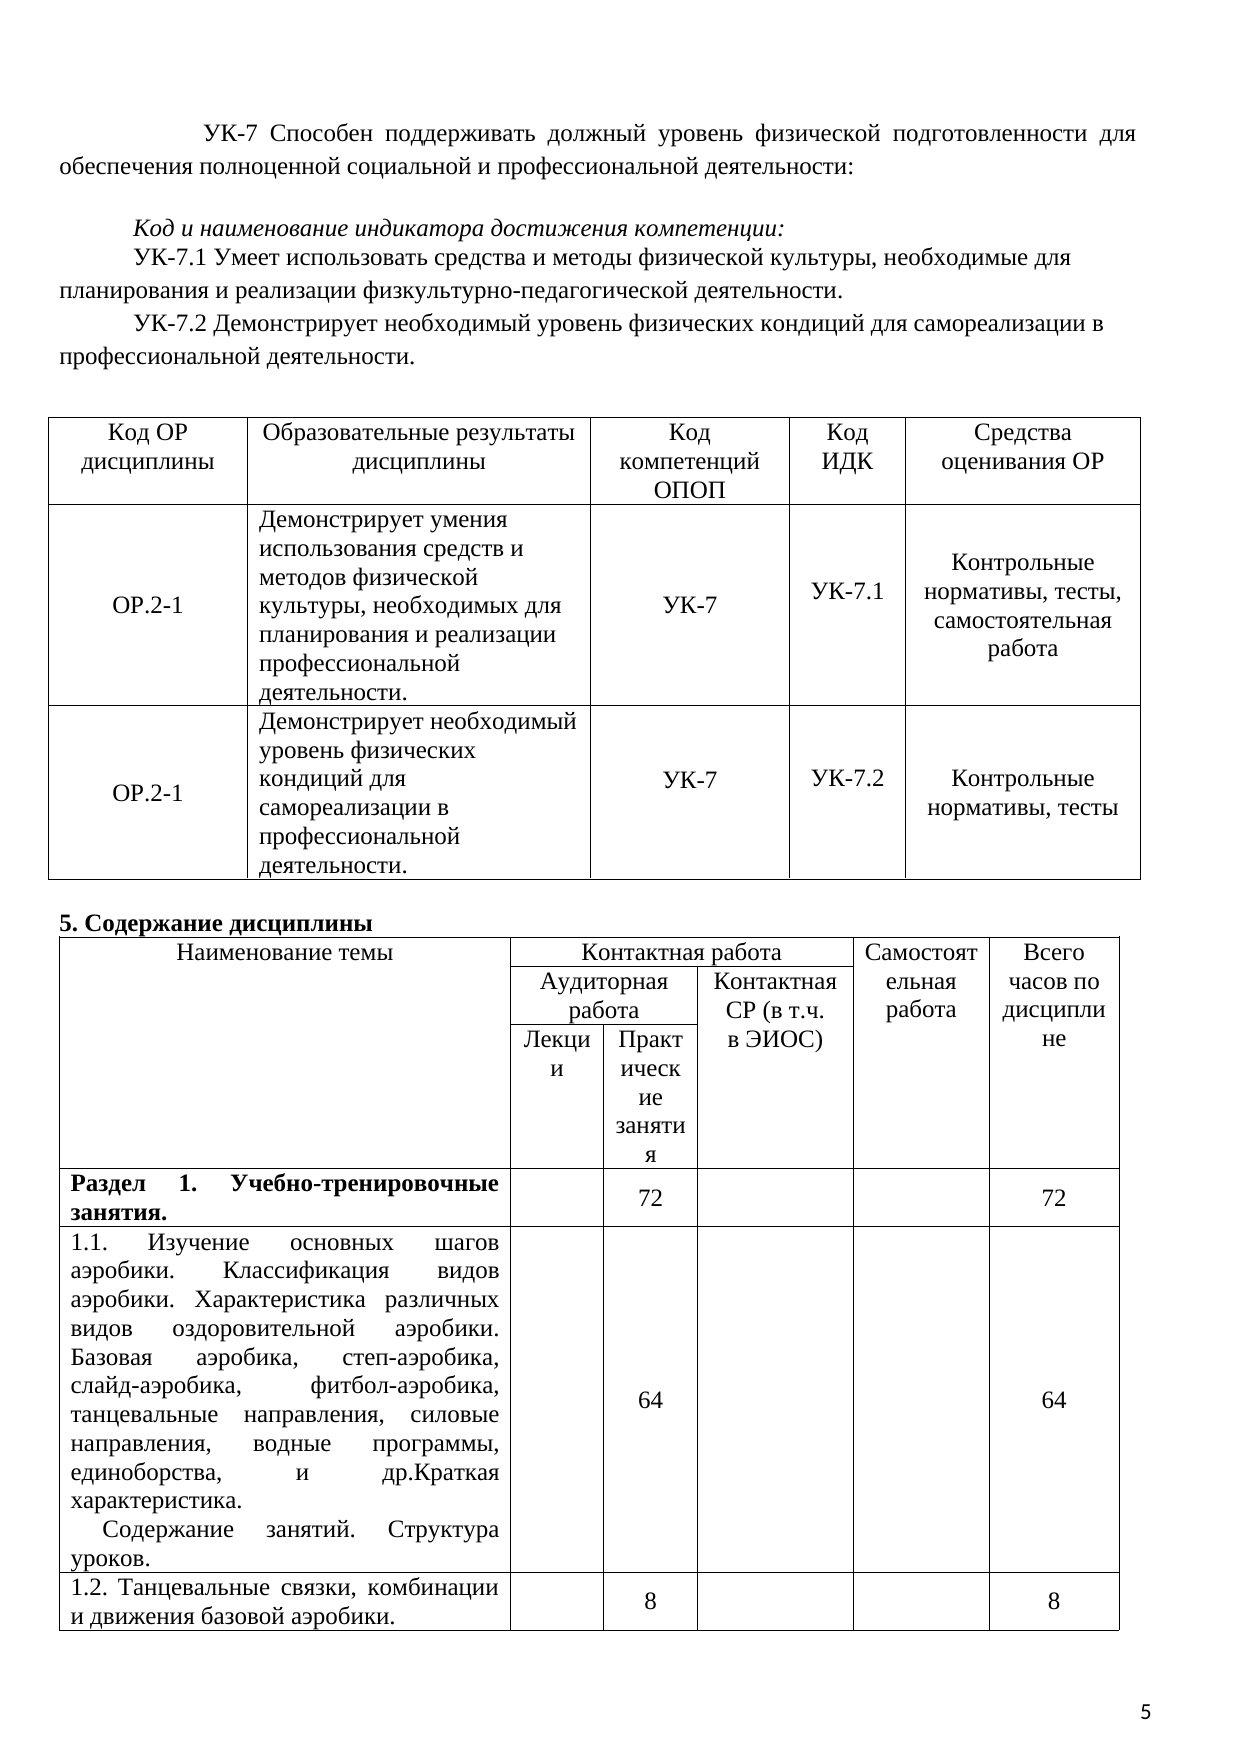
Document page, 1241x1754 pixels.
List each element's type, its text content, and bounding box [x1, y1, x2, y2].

table_cell 72 [604, 1169, 697, 1226]
table_header Самостоятельная работа [854, 938, 989, 1168]
table_cell [511, 1227, 603, 1572]
text УК-7 Способен поддерживать должный уровень физической подготовленности для обеспечения полноценной социальной и профессиональной деятельности: [59, 118, 1138, 180]
table_cell [698, 1227, 853, 1572]
table_cell [511, 1573, 603, 1629]
table_cell 8 [604, 1573, 697, 1629]
table_cell 1.2. Танцевальные связки, комбинации и движения базовой аэробики. [60, 1573, 510, 1629]
table_header Код компетенций ОПОП [591, 418, 789, 504]
table_cell [698, 1573, 853, 1629]
table_cell 1.1. Изучение основных шагов аэробики. Классификация видов аэробики. Характеристика различных видов оздоровительной аэробики. Базовая аэробика, степ-аэробика, слайд-аэробика, фитбол-аэробика, танцевальные направления, силовые направления, водные программы, единоборства, и др.Краткая характеристика. Содержание занятий. Структура уроков. [60, 1227, 510, 1572]
table_header Всего часов по дисциплине [990, 938, 1119, 1168]
table_cell УК-7 [591, 706, 789, 878]
table_cell Аудиторная работа [511, 967, 697, 1024]
table_cell Демонстрирует умения использования средств и методов физической культуры, необходимых для планирования и реализации профессиональной деятельности. [248, 505, 590, 705]
table_cell 64 [604, 1227, 697, 1572]
table_cell УК-7.1 [790, 505, 905, 705]
table_cell 72 [990, 1169, 1119, 1226]
table_cell Контактная СР (в т.ч. в ЭИОС) [698, 967, 853, 1168]
table_cell Контрольные нормативы, тесты [906, 706, 1140, 878]
table_cell Демонстрирует необходимый уровень физических кондиций для самореализации в профессиональной деятельности. [248, 706, 590, 878]
table_cell Практические занятия [604, 1025, 697, 1168]
table_cell 8 [990, 1573, 1119, 1629]
table_header Средства оценивания ОР [906, 418, 1140, 504]
table_cell [854, 1573, 989, 1629]
table_cell 64 [990, 1227, 1119, 1572]
table_cell [698, 1169, 853, 1226]
table_cell ОР.2-1 [49, 706, 247, 878]
table_cell Раздел 1. Учебно-тренировочные занятия. [60, 1169, 510, 1226]
text Код и наименование индикатора достижения компетенции: [59, 213, 1138, 242]
text УК-7.1 Умеет использовать средства и методы физической культуры, необходимые для планирования и реализации физкультурно-педагогической деятельности. [59, 242, 1152, 303]
table_cell УК-7.2 [790, 706, 905, 878]
table_cell [854, 1227, 989, 1572]
text 5. Содержание дисциплины [59, 908, 1152, 936]
table_cell Лекции [511, 1025, 603, 1168]
text УК-7.2 Демонстрирует необходимый уровень физических кондиций для самореализации в профессиональной деятельности. [59, 308, 1152, 369]
table_cell УК-7 [591, 505, 789, 705]
table_header Код ИДК [790, 418, 905, 504]
table_header Контактная работа [511, 938, 853, 966]
table_cell ОР.2-1 [49, 505, 247, 705]
table_header Наименование темы [60, 938, 510, 1168]
table_header Код ОР дисциплины [49, 418, 247, 504]
table_cell [511, 1169, 603, 1226]
table_header Образовательные результаты дисциплины [248, 418, 590, 504]
table_cell Контрольные нормативы, тесты, самостоятельная работа [906, 505, 1140, 705]
table_cell [854, 1169, 989, 1226]
